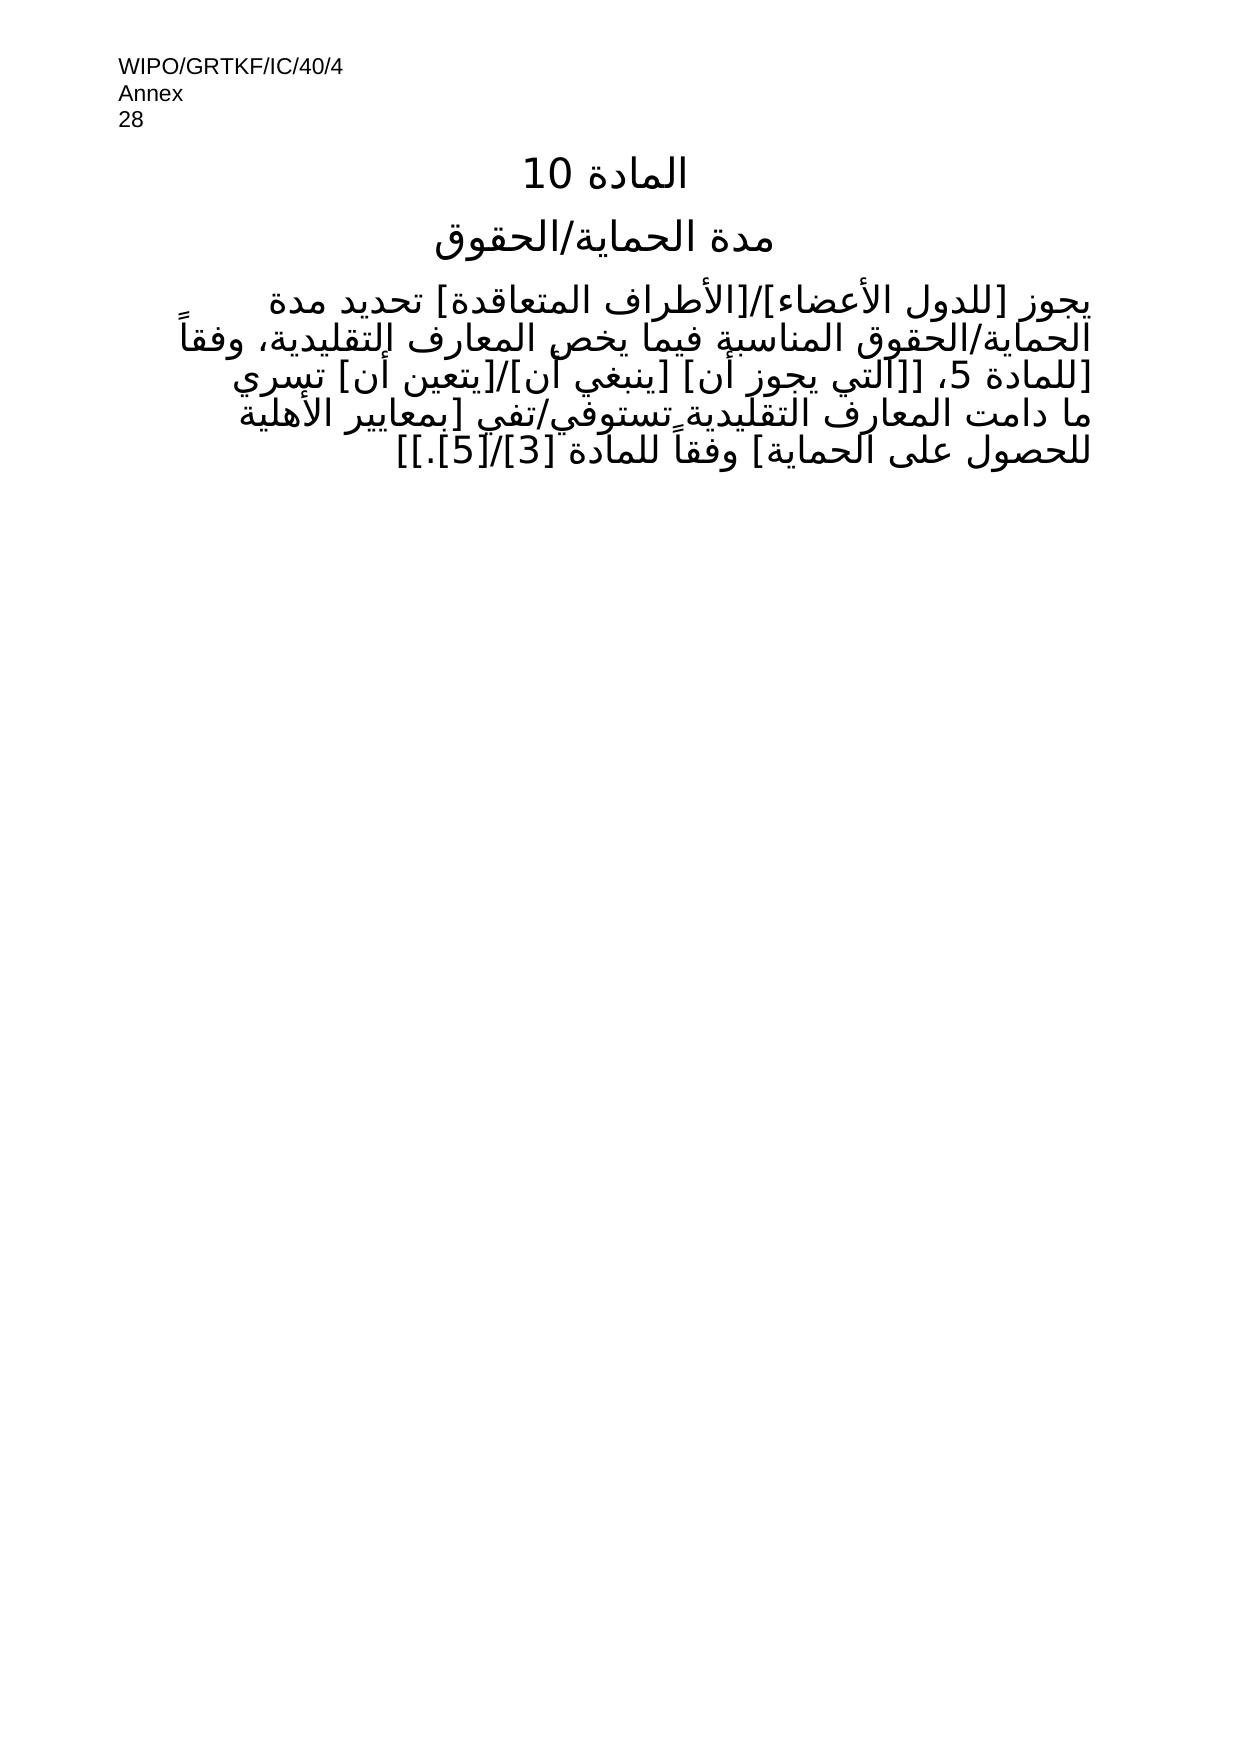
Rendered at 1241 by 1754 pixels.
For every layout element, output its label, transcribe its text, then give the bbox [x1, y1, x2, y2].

text مدة الحماية/الحقوق [480, 221, 1092, 258]
text يجوز [للدول الأعضاء]/[الأطراف المتعاقدة] تحديد مدة الحماية/الحقوق المناسبة فيما يخص المعارف التقليدية، وفقاً [للمادة 5، [[التي يجوز أن] [ينبغي أن]/[يتعين أن] تسري ما دامت المعارف التقليدية تستوفي/تفي [بمعايير الأهلية للحصول على الحماية] وفقاً للمادة [3]/[5].]] [118, 283, 1092, 471]
text مدة الحماية/الحقوق [118, 221, 541, 258]
text المادة 10 [118, 158, 1092, 196]
